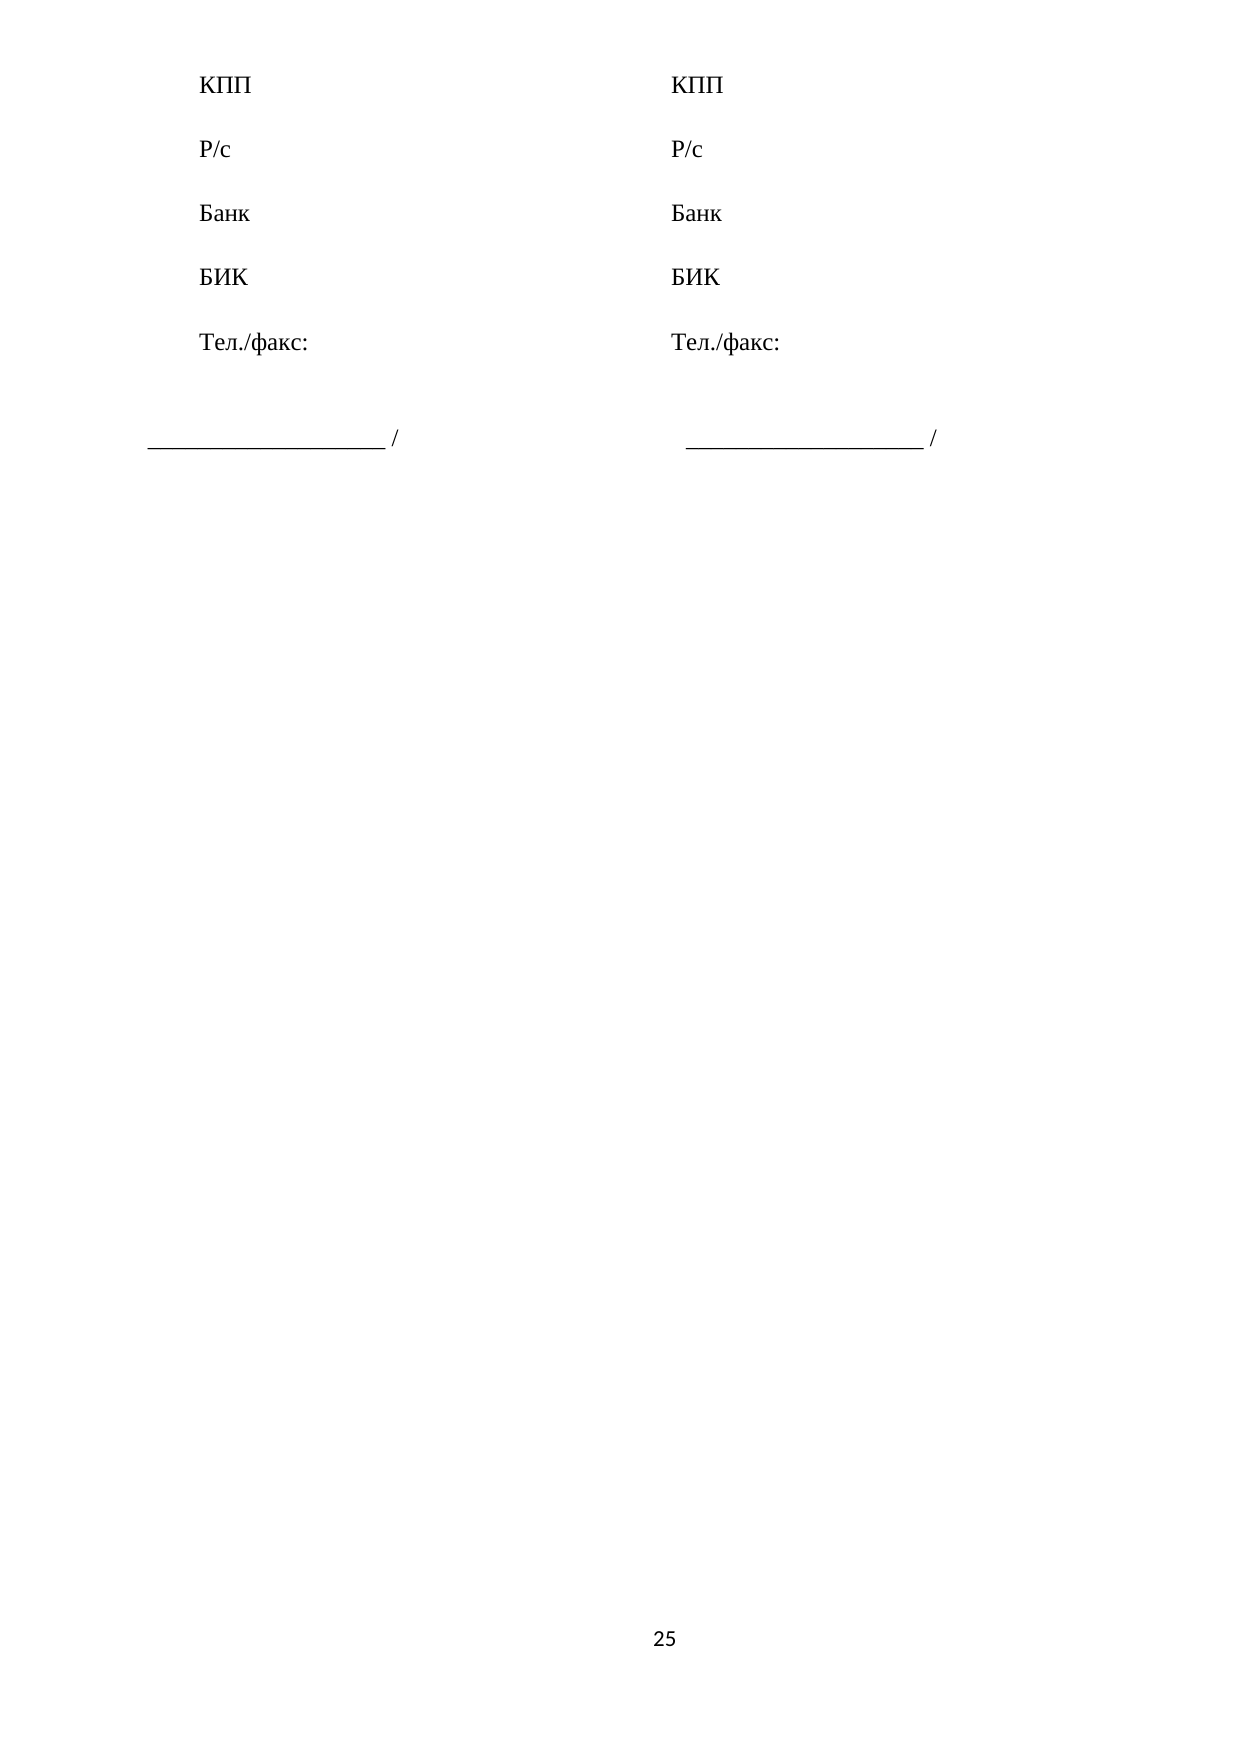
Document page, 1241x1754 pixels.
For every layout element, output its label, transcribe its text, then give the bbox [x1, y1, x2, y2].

table_cell Тел./факс: [193, 316, 664, 380]
table_cell Банк [193, 188, 664, 252]
table_cell Банк [664, 188, 1136, 252]
table_cell Р/с [664, 123, 1136, 188]
table_cell БИК [193, 252, 664, 316]
table_cell Р/с [193, 123, 664, 188]
table_cell КПП [664, 59, 1136, 123]
table_cell БИК [664, 252, 1136, 316]
table_cell КПП [193, 59, 664, 123]
table_cell Тел./факс: [664, 316, 1136, 380]
text ___________________ / ___________________ / [148, 423, 1181, 452]
